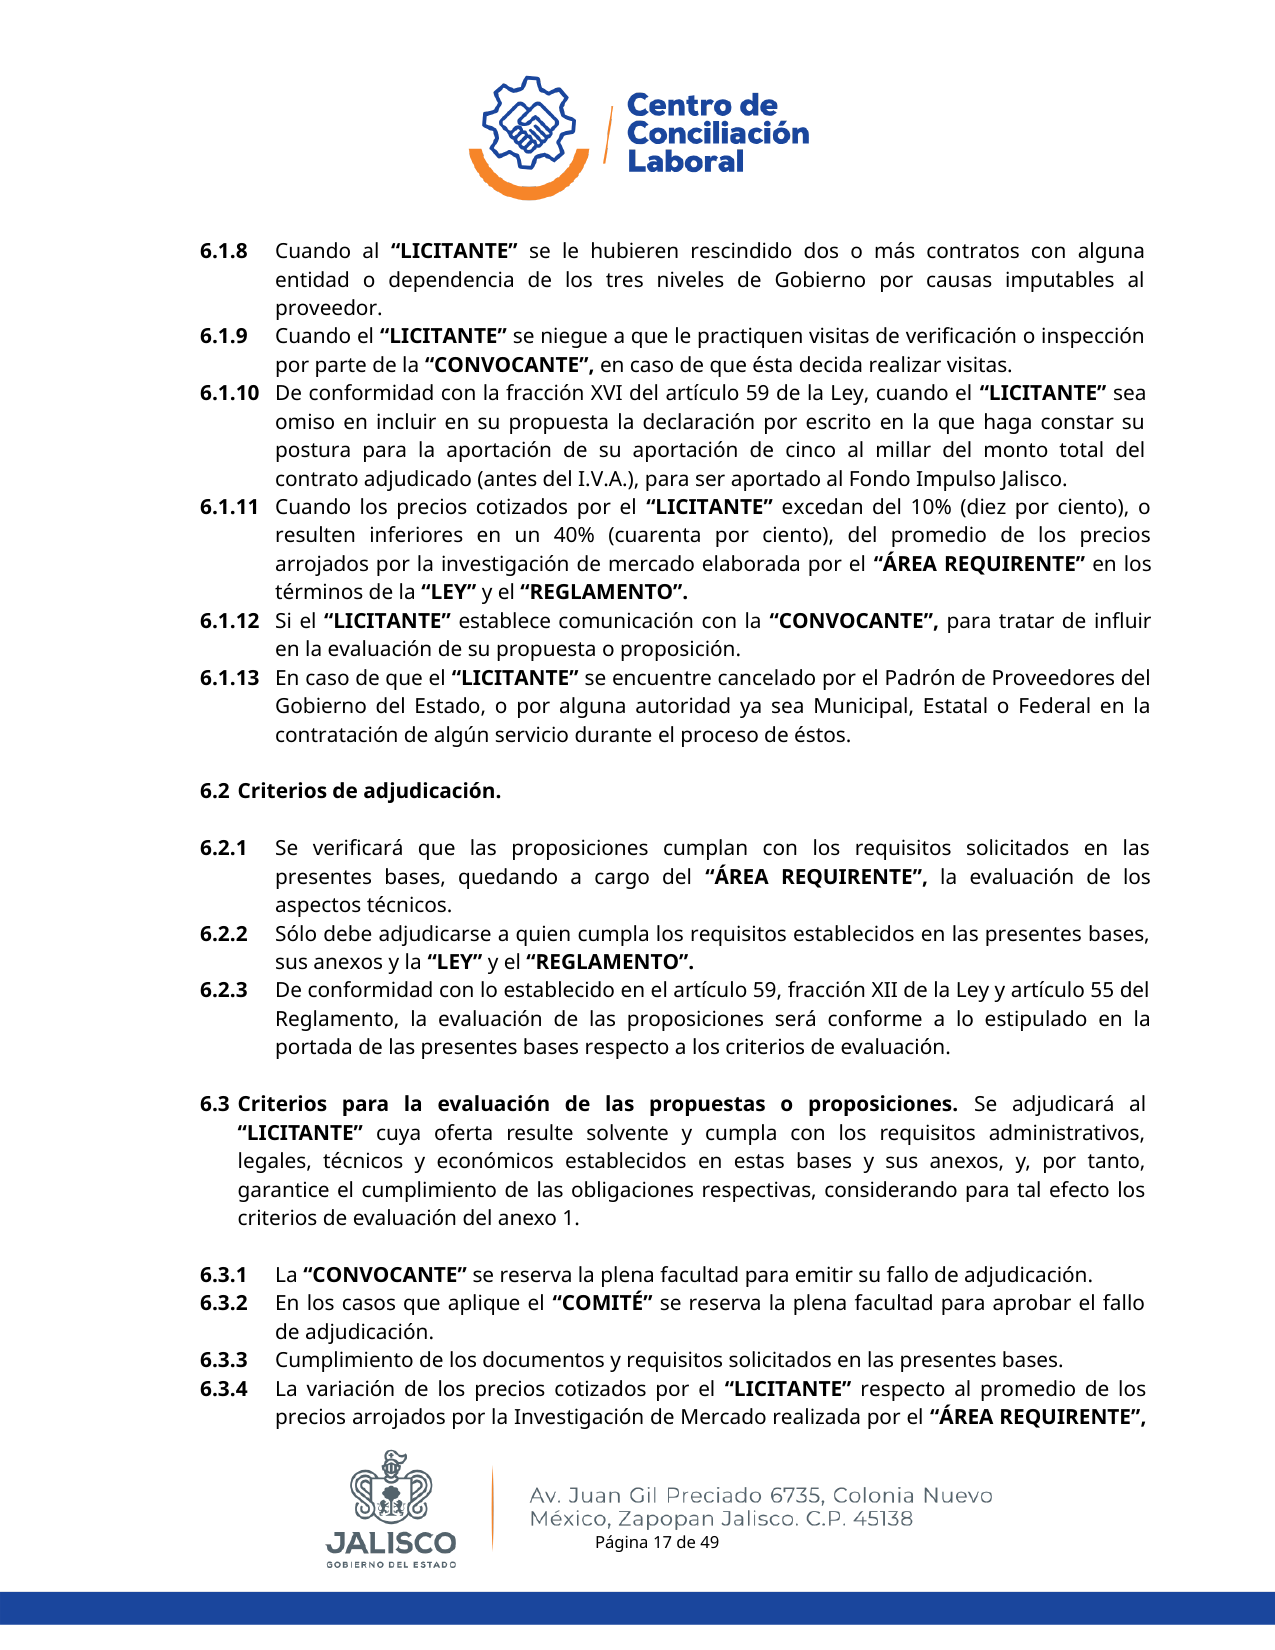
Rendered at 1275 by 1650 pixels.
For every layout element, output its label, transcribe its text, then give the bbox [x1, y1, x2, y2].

list Cumplimiento de los documentos y requisitos solicitados en las presentes bases. [200, 1345, 1146, 1374]
subtitle Criterios para la evaluación de las propuestas o proposiciones. Se adjudicará al “LICITANTE” cuya oferta resulte solvente y cumpla con los requisitos administrativos, legales, técnicos y económicos establecidos en estas bases y sus anexos, y, por tanto, garantice el cumplimiento de las obligaciones respectivas, considerando para tal efecto los criterios de evaluación del anexo 1. [200, 1089, 1146, 1232]
list De conformidad con lo establecido en el artículo 59, fracción XII de la Ley y artículo 55 del Reglamento, la evaluación de las proposiciones será conforme a lo estipulado en la portada de las presentes bases respecto a los criterios de evaluación. [200, 976, 1152, 1061]
subtitle Criterios de adjudicación. [200, 777, 1146, 805]
list En los casos que aplique el “COMITÉ” se reserva la plena facultad para aprobar el fallo de adjudicación. [200, 1288, 1146, 1345]
list En caso de que el “LICITANTE” se encuentre cancelado por el Padrón de Proveedores del Gobierno del Estado, o por alguna autoridad ya sea Municipal, Estatal o Federal en la contratación de algún servicio durante el proceso de éstos. [200, 663, 1152, 748]
picture [0, 3, 1275, 1650]
list Si el “LICITANTE” establece comunicación con la “CONVOCANTE”, para tratar de influir en la evaluación de su propuesta o proposición. [200, 606, 1152, 663]
list Cuando el “LICITANTE” se niegue a que le practiquen visitas de verificación o inspección por parte de la “CONVOCANTE”, en caso de que ésta decida realizar visitas. [200, 322, 1146, 378]
list Cuando los precios cotizados por el “LICITANTE” excedan del 10% (diez por ciento), o resulten inferiores en un 40% (cuarenta por ciento), del promedio de los precios arrojados por la investigación de mercado elaborada por el “ÁREA REQUIRENTE” en los términos de la “LEY” y el “REGLAMENTO”. [200, 492, 1152, 606]
list Cuando al “LICITANTE” se le hubieren rescindido dos o más contratos con alguna entidad o dependencia de los tres niveles de Gobierno por causas imputables al proveedor. [200, 236, 1146, 322]
list De conformidad con la fracción XVI del artículo 59 de la Ley, cuando el “LICITANTE” sea omiso en incluir en su propuesta la declaración por escrito en la que haga constar su postura para la aportación de su aportación de cinco al millar del monto total del contrato adjudicado (antes del I.V.A.), para ser aportado al Fondo Impulso Jalisco. [200, 378, 1146, 492]
list Se verificará que las proposiciones cumplan con los requisitos solicitados en las presentes bases, quedando a cargo del “ÁREA REQUIRENTE”, la evaluación de los aspectos técnicos. [200, 833, 1152, 919]
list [200, 1374, 1146, 1431]
list Sólo debe adjudicarse a quien cumpla los requisitos establecidos en las presentes bases, sus anexos y la “LEY” y el “REGLAMENTO”. [200, 919, 1152, 976]
list La “CONVOCANTE” se reserva la plena facultad para emitir su fallo de adjudicación. [200, 1260, 1146, 1288]
